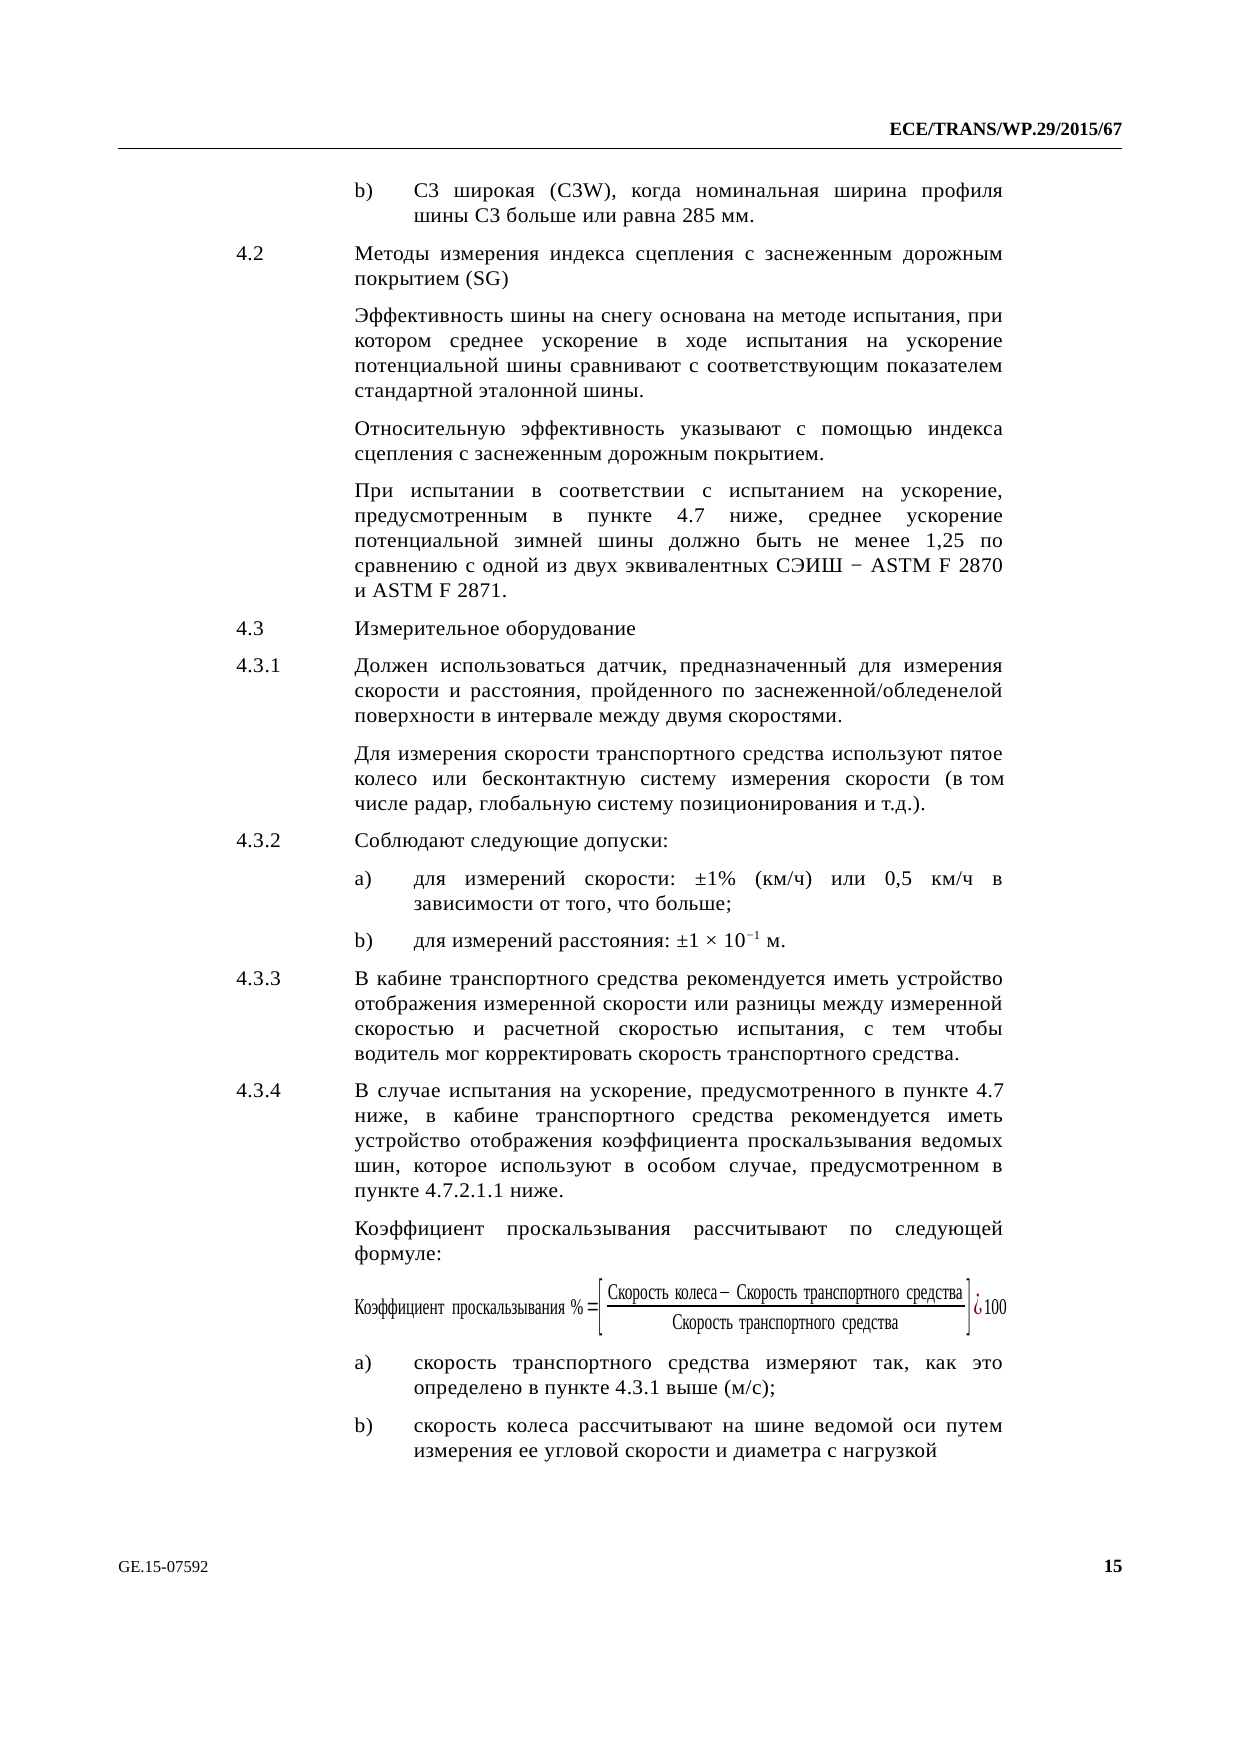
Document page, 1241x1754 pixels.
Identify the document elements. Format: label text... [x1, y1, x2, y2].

text b) C3 широкая (C3W), когда номинальная ширина профиля шины C3 больше или равна 285 мм. [236, 177, 1004, 227]
text b) для измерений расстояния: ±1 × 10−1 м. [236, 927, 1004, 952]
text Эффективность шины на снегу основана на методе испытания, при котором среднее ускорение в ходе испытания на ускорение потенциальной шины сравнивают с соответствующим показателем стандартной эталонной шины. [236, 302, 1004, 402]
text 4.3 Измерительное оборудование [236, 615, 1004, 640]
text Для измерения скорости транспортного средства используют пятое колесо или бесконтактную систему измерения скорости (в том числе радар, глобальную систему позиционирования и т.д.). [236, 740, 1004, 815]
text a) скорость транспортного средства измеряют так, как это определено в пункте 4.3.1 выше (м/с); [236, 1349, 1004, 1399]
text Коэффициент проскальзывания рассчитывают по следующей формуле: [236, 1215, 1004, 1265]
text 4.3.3 В кабине транспортного средства рекомендуется иметь устройство отображения измеренной скорости или разницы между измеренной скоростью и расчетной скоростью испытания, с тем чтобы водитель мог корректировать скорость транспортного средства. [236, 965, 1004, 1065]
text При испытании в соответствии с испытанием на ускорение, предусмотренным в пункте 4.7 ниже, среднее ускорение потенциальной зимней шины должно быть не менее 1,25 по сравнению с одной из двух эквивалентных СЭИШ − ASTM F 2870 и ASTM F 2871. [236, 477, 1004, 602]
text a) для измерений скорости: ±1% (км/ч) или 0,5 км/ч в зависимости от того, что больше; [236, 865, 1004, 915]
text 4.2 Методы измерения индекса сцепления с заснеженным дорожным покрытием (SG) [236, 240, 1004, 290]
text Относительную эффективность указывают с помощью индекса сцепления с заснеженным дорожным покрытием. [236, 415, 1004, 465]
text 4.3.2 Соблюдают следующие допуски: [236, 827, 1004, 852]
text 4.3.1 Должен использоваться датчик, предназначенный для измерения скорости и расстояния, пройденного по заснеженной/обледенелой поверхности в интервале между двумя скоростями. [236, 652, 1004, 727]
text b) скорость колеса рассчитывают на шине ведомой оси путем измерения ее угловой скорости и диаметра с нагрузкой [236, 1412, 1004, 1462]
text 4.3.4 В случае испытания на ускорение, предусмотренного в пункте 4.7 ниже, в кабине транспортного средства рекомендуется иметь устройство отображения коэффициента проскальзывания ведомых шин, которое используют в особом случае, предусмотренном в пункте 4.7.2.1.1 ниже. [236, 1077, 1004, 1202]
